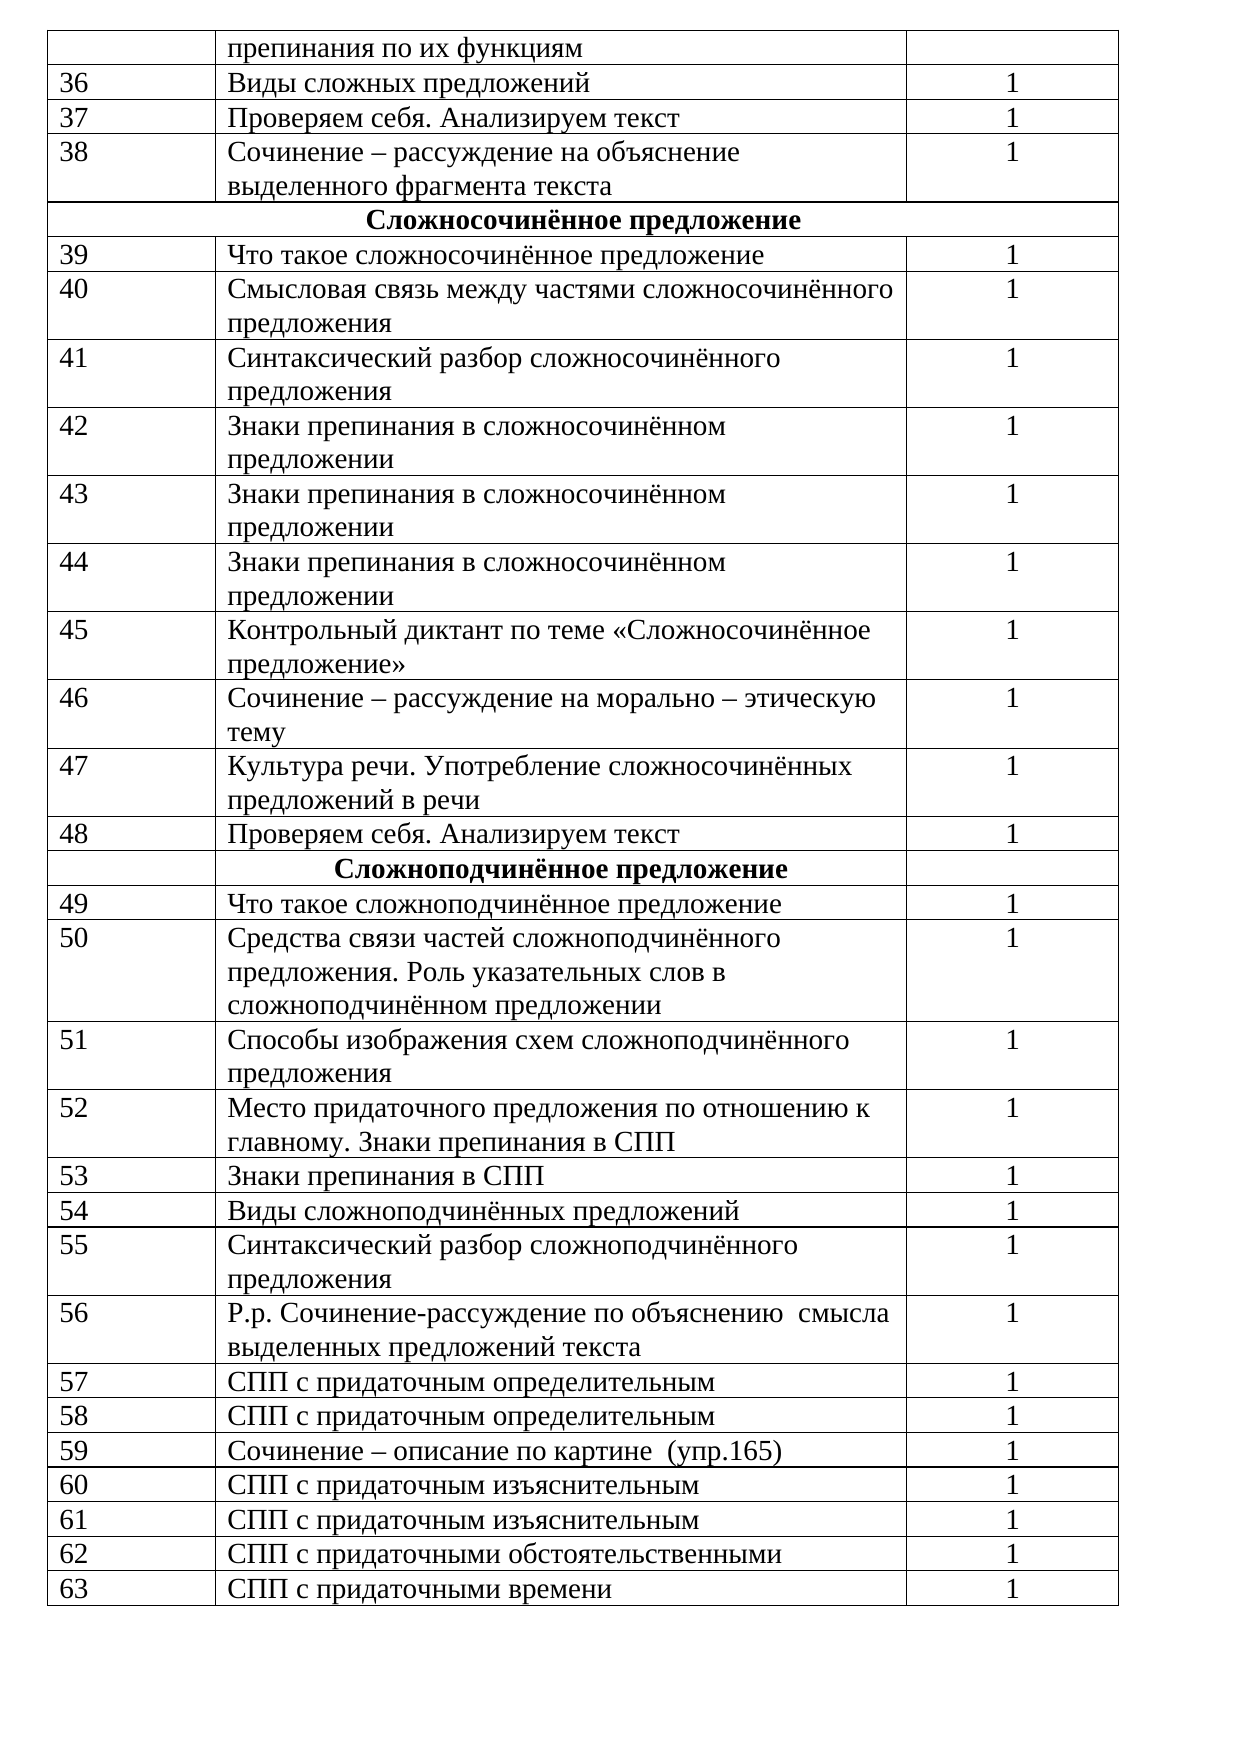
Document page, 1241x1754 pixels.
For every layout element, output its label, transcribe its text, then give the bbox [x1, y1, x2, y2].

table_cell 58 [48, 1398, 215, 1432]
table_cell 1 [907, 1364, 1118, 1397]
table_cell 59 [48, 1433, 215, 1466]
table_cell 48 [48, 817, 215, 850]
table_cell 47 [48, 749, 215, 816]
table_cell 35 [48, 31, 215, 64]
table_cell СПП с придаточным определительным [216, 1364, 906, 1397]
table_cell Культура речи. Употребление сложносочинённых предложений в речи [216, 749, 906, 816]
table_cell Проверяем себя. Анализируем текст [216, 817, 906, 850]
table_cell Сочинение – описание по картине (упр.165) [216, 1433, 906, 1466]
table_cell 61 [48, 1502, 215, 1536]
table_cell Виды сложных предложений [216, 65, 906, 99]
table_cell Виды сложноподчинённых предложений [216, 1193, 906, 1226]
table_cell 1 [907, 612, 1118, 679]
table_cell Смысловая связь между частями сложносочинённого предложения [216, 272, 906, 339]
table_cell 1 [907, 544, 1118, 611]
table_cell 1 [907, 749, 1118, 816]
table_cell 1 [907, 1228, 1118, 1294]
table_cell Сложносочинённое предложение [48, 203, 1118, 236]
table_cell Средства связи частей сложноподчинённого предложения. Роль указательных слов в сложноподчинённом предложении [216, 920, 906, 1021]
table_cell 55 [48, 1228, 215, 1294]
table_cell Способы изображения схем сложноподчинённого предложения [216, 1022, 906, 1089]
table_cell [216, 31, 906, 64]
table_cell Синтаксический разбор сложноподчинённого предложения [216, 1228, 906, 1294]
table_cell 36 [48, 65, 215, 99]
table_cell 1 [907, 1537, 1118, 1570]
table_cell 1 [907, 1433, 1118, 1466]
table_cell 62 [48, 1537, 215, 1570]
table_cell Р.р. Сочинение-рассуждение по объяснению смысла выделенных предложений текста [216, 1296, 906, 1363]
table_cell 39 [48, 237, 215, 271]
table_cell Синтаксический разбор сложносочинённого предложения [216, 340, 906, 407]
table_cell Знаки препинания в СПП [216, 1158, 906, 1192]
table_cell 1 [907, 1296, 1118, 1363]
table_cell 51 [48, 1022, 215, 1089]
table_cell 45 [48, 612, 215, 679]
table_cell 52 [48, 1090, 215, 1157]
table_cell 1 [907, 817, 1118, 850]
table_cell 1 [907, 134, 1118, 201]
table_cell Знаки препинания в сложносочинённом предложении [216, 408, 906, 475]
table_cell СПП с придаточным изъяснительным [216, 1502, 906, 1536]
table_cell 37 [48, 100, 215, 133]
table_cell 60 [48, 1468, 215, 1501]
table_cell Место придаточного предложения по отношению к главному. Знаки препинания в СПП [216, 1090, 906, 1157]
table_cell Знаки препинания в сложносочинённом предложении [216, 476, 906, 543]
table_cell 1 [907, 1571, 1118, 1605]
table_cell 57 [48, 1364, 215, 1397]
table_cell 1 [907, 272, 1118, 339]
table_cell 63 [48, 1571, 215, 1605]
table_cell 1 [907, 1193, 1118, 1226]
table_cell 1 [907, 1398, 1118, 1432]
table_cell 1 [907, 340, 1118, 407]
table_cell СПП с придаточными обстоятельственными [216, 1537, 906, 1570]
table_cell 1 [907, 100, 1118, 133]
table_cell 1 [907, 1090, 1118, 1157]
table_cell Что такое сложносочинённое предложение [216, 237, 906, 271]
table_cell 1 [907, 408, 1118, 475]
table_cell 1 [907, 886, 1118, 919]
table_cell 1 [907, 65, 1118, 99]
table_cell 38 [48, 134, 215, 201]
table_cell 42 [48, 408, 215, 475]
table_cell Проверяем себя. Анализируем текст [216, 100, 906, 133]
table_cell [216, 1571, 906, 1605]
table_cell Сложноподчинённое предложение [216, 851, 906, 885]
table_cell 1 [907, 31, 1118, 64]
table_cell 1 [907, 1158, 1118, 1192]
table_cell СПП с придаточным изъяснительным [216, 1468, 906, 1501]
table_cell 54 [48, 1193, 215, 1226]
table_cell Что такое сложноподчинённое предложение [216, 886, 906, 919]
table_cell СПП с придаточным определительным [216, 1398, 906, 1432]
table_cell 1 [907, 680, 1118, 747]
table_cell Знаки препинания в сложносочинённом предложении [216, 544, 906, 611]
table_cell 49 [48, 886, 215, 919]
table_cell 1 [907, 476, 1118, 543]
table_cell 53 [48, 1158, 215, 1192]
table_cell 1 [907, 237, 1118, 271]
table_cell 1 [907, 1502, 1118, 1536]
table_cell 46 [48, 680, 215, 747]
table_cell 1 [907, 1468, 1118, 1501]
table_cell 40 [48, 272, 215, 339]
table_cell Контрольный диктант по теме «Сложносочинённое предложение» [216, 612, 906, 679]
table_cell 56 [48, 1296, 215, 1363]
table_cell 1 [907, 1022, 1118, 1089]
table_cell Сочинение – рассуждение на объяснение выделенного фрагмента текста [216, 134, 906, 201]
table_cell 41 [48, 340, 215, 407]
table_cell 1 [907, 920, 1118, 1021]
table_cell [48, 851, 215, 885]
table_cell [907, 851, 1118, 885]
table_cell 43 [48, 476, 215, 543]
table_cell Сочинение – рассуждение на морально – этическую тему [216, 680, 906, 747]
table_cell 50 [48, 920, 215, 1021]
table_cell 44 [48, 544, 215, 611]
